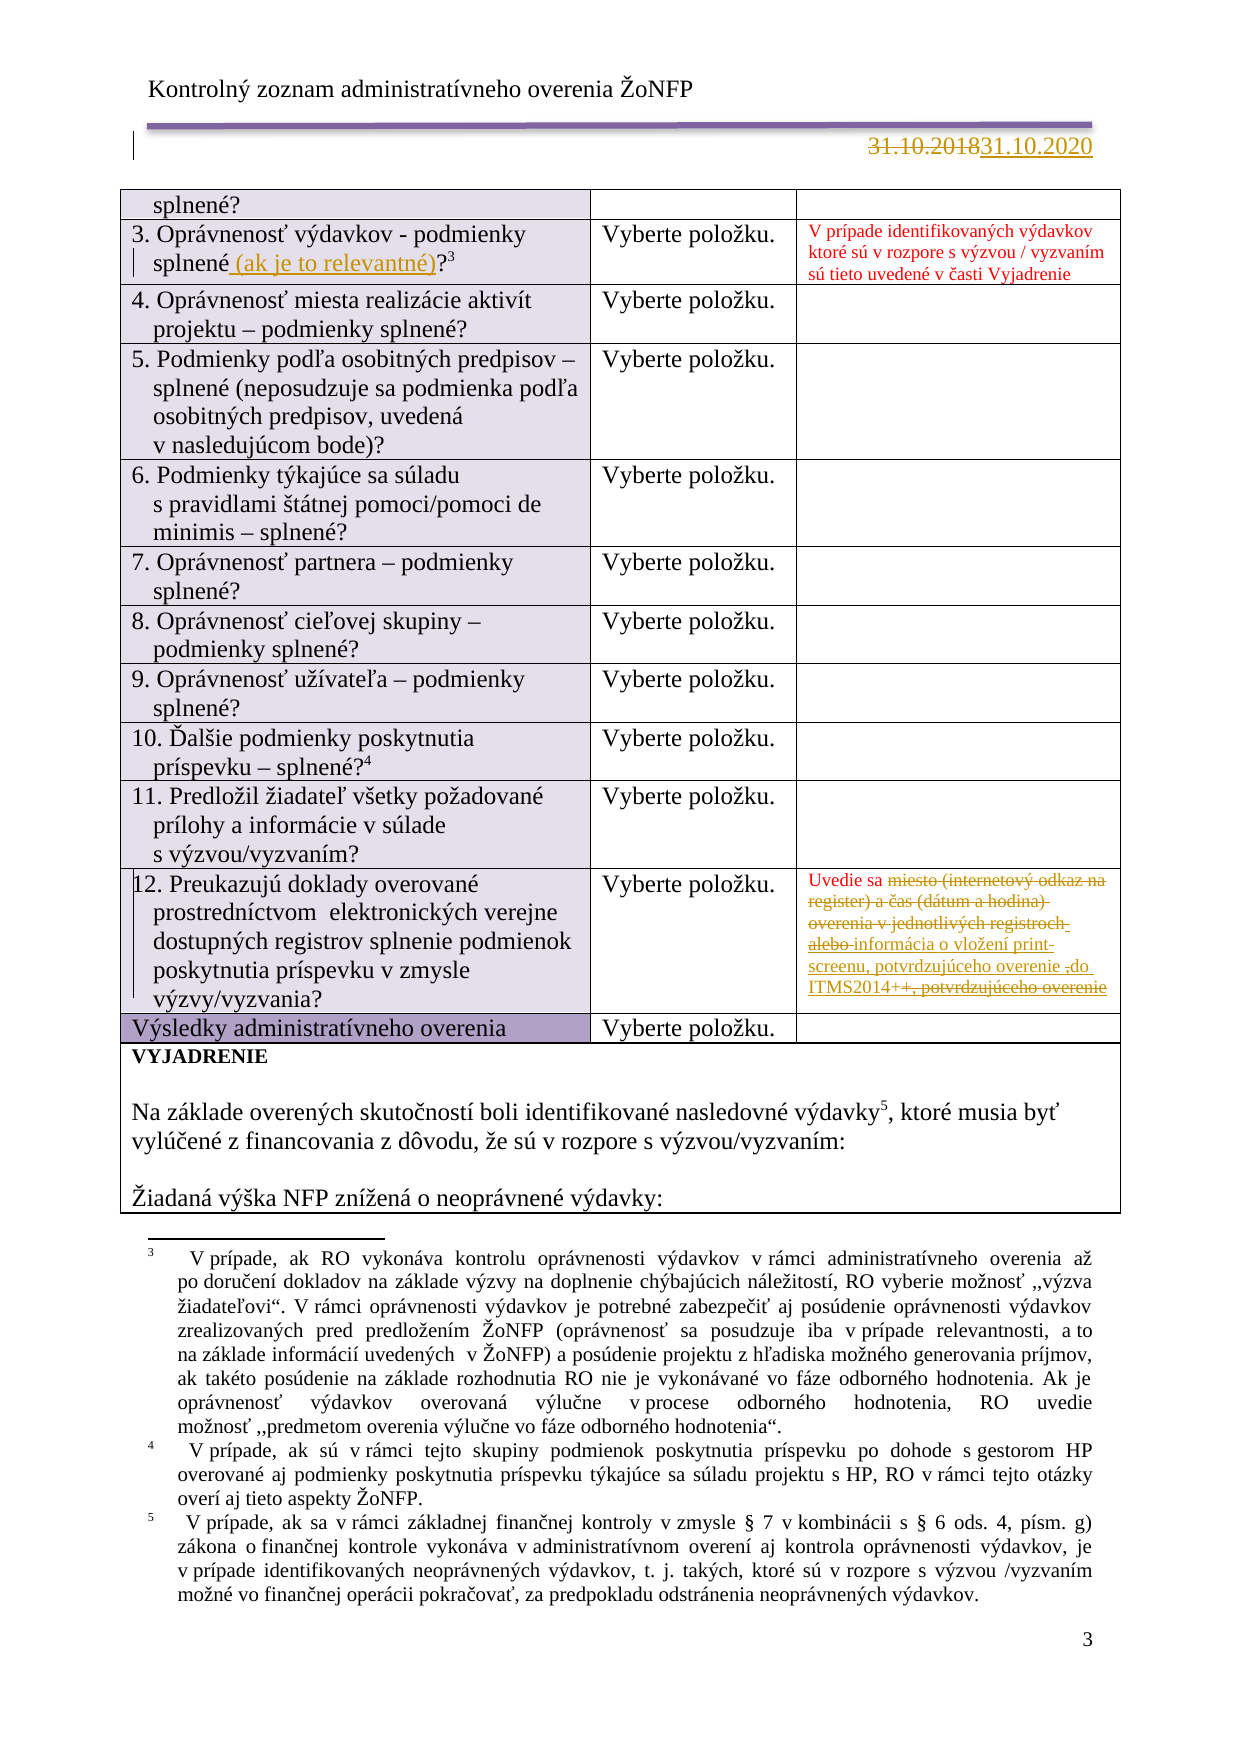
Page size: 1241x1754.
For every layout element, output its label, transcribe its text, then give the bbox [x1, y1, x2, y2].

table_cell [797, 781, 1120, 868]
table_cell 2. Oprávnenosť aktivít - podmienky splnené? [121, 190, 590, 218]
table_cell [797, 723, 1120, 780]
table_cell [797, 344, 1120, 459]
table_cell [797, 190, 1120, 218]
table_cell [797, 285, 1120, 343]
table_cell 8. Oprávnenosť cieľovej skupiny – podmienky splnené? [121, 606, 590, 663]
table_cell 3. Oprávnenosť výdavkov - podmienky splnené? [121, 220, 590, 284]
table_cell 10. Ďalšie podmienky poskytnutia príspevku – splnené? [121, 723, 590, 780]
table_cell VYJADRENIE Na základe overených skutočností boli identifikované nasledovné výdavky, ktoré musia byť vylúčené z financovania z dôvodu, že sú v rozpore s výzvou/vyzvaním: Žiadaná výška NFP znížená o neoprávnené výdavky: Na základe overených skutočností Na základe overených skutočností potvrdzujem, že (uveďte jednu z možností v súlade s ustanovením § 7 ods. 3 zákona o finančnej kontrole). [121, 1044, 1120, 1212]
table_cell Uvedie sa [797, 869, 1120, 1012]
table_cell 7. Oprávnenosť partnera – podmienky splnené? [121, 547, 590, 605]
table_cell [797, 664, 1120, 722]
table_cell [797, 606, 1120, 663]
table_cell 6. Podmienky týkajúce sa súladu s pravidlami štátnej pomoci/pomoci de minimis – splnené? [121, 460, 590, 546]
table_cell [797, 460, 1120, 546]
table_cell V prípade identifikovaných výdavkov ktoré sú v rozpore s výzvou / vyzvaním sú tieto uvedené v časti Vyjadrenie [797, 220, 1120, 284]
table_cell 11. Predložil žiadateľ všetky požadované prílohy a informácie v súlade s výzvou/vyzvaním? [121, 781, 590, 868]
table_cell 5. Podmienky podľa osobitných predpisov – splnené (neposudzuje sa podmienka podľa osobitných predpisov, uvedená v nasledujúcom bode)? [121, 344, 590, 459]
table_cell [797, 1014, 1120, 1042]
table_cell [797, 547, 1120, 605]
table_cell Výsledky administratívneho overenia [121, 1014, 590, 1042]
table_cell 12. Preukazujú doklady overované prostredníctvom elektronických verejne dostupných registrov splnenie podmienok poskytnutia príspevku v zmysle výzvy/vyzvania? [121, 869, 590, 1012]
table_cell 9. Oprávnenosť užívateľa – podmienky splnené? [121, 664, 590, 722]
table_cell 4. Oprávnenosť miesta realizácie aktivít projektu – podmienky splnené? [121, 285, 590, 343]
